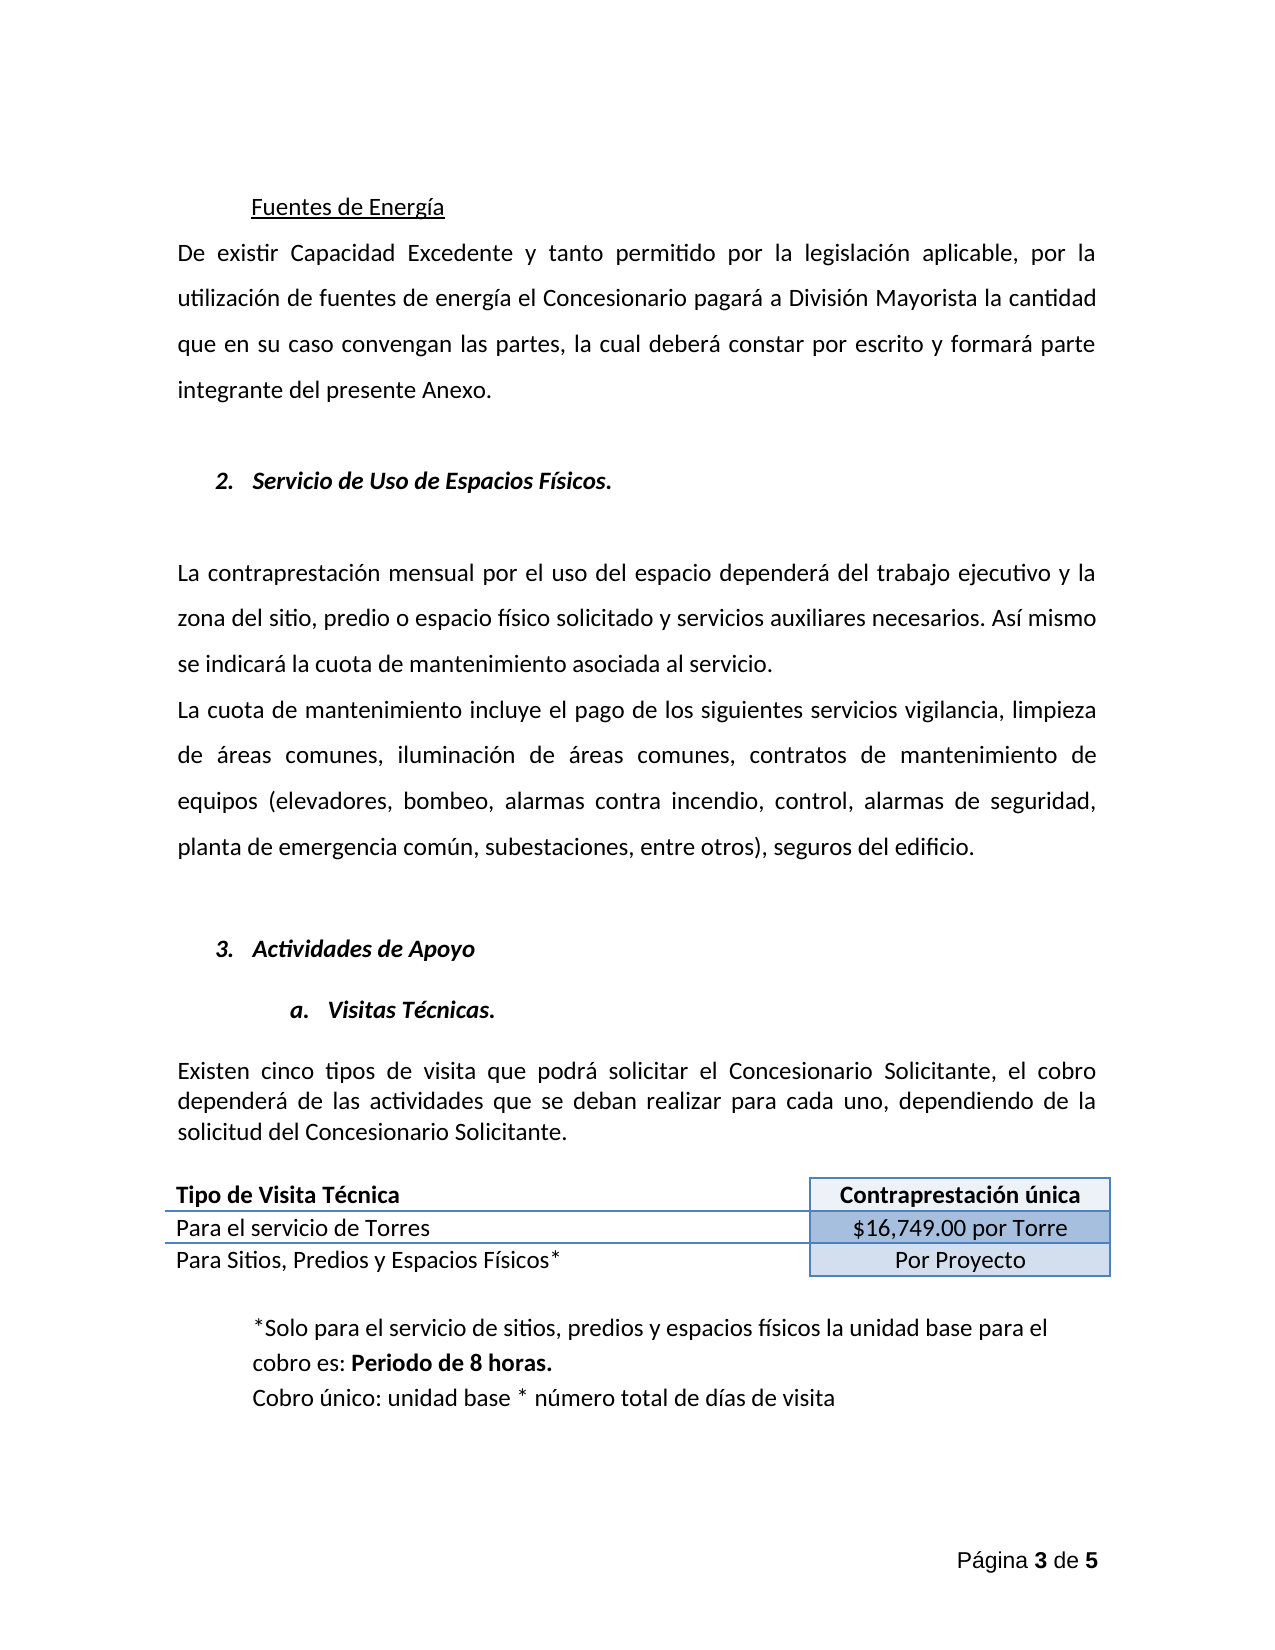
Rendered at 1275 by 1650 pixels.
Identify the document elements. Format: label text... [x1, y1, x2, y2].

text Existen cinco tipos de visita que podrá solicitar el Concesionario Solicitante, el cobro dependerá de las actividades que se deban realizar para cada uno, dependiendo de la solicitud del Concesionario Solicitante. [177, 1055, 1098, 1147]
list Visitas Técnicas. [290, 994, 1098, 1024]
table_cell $16,749.00 por Torre [811, 1212, 1109, 1242]
list Fuentes de Energía [177, 191, 1098, 221]
text La cuota de mantenimiento incluye el pago de los siguientes servicios vigilancia, limpieza de áreas comunes, iluminación de áreas comunes, contratos de mantenimiento de equipos (elevadores, bombeo, alarmas contra incendio, control, alarmas de seguridad, planta de emergencia común, subestaciones, entre otros), seguros del edificio. [177, 694, 1098, 862]
list Servicio de Uso de Espacios Físicos. [215, 465, 1098, 496]
text La contraprestación mensual por el uso del espacio dependerá del trabajo ejecutivo y la zona del sitio, predio o espacio físico solicitado y servicios auxiliares necesarios. Así mismo se indicará la cuota de mantenimiento asociada al servicio. [177, 557, 1098, 679]
list Actividades de Apoyo [215, 933, 1098, 963]
table_header Contraprestación única [811, 1179, 1109, 1210]
table_cell Por Proyecto [811, 1244, 1109, 1275]
list *Solo para el servicio de sitios, predios y espacios físicos la unidad base para el cobro es: Periodo de 8 horas. [252, 1312, 1098, 1377]
list De existir Capacidad Excedente y tanto permitido por la legislación aplicable, por la utilización de fuentes de energía el Concesionario pagará a División Mayorista la cantidad que en su caso convengan las partes, la cual deberá constar por escrito y formará parte integrante del presente Anexo. [177, 237, 1098, 404]
table_cell Para el servicio de Torres [165, 1212, 809, 1242]
list Cobro único: unidad base * número total de días de visita [252, 1382, 1098, 1412]
table_header Tipo de Visita Técnica [165, 1177, 809, 1210]
table_cell Para Sitios, Predios y Espacios Físicos* [165, 1244, 809, 1275]
